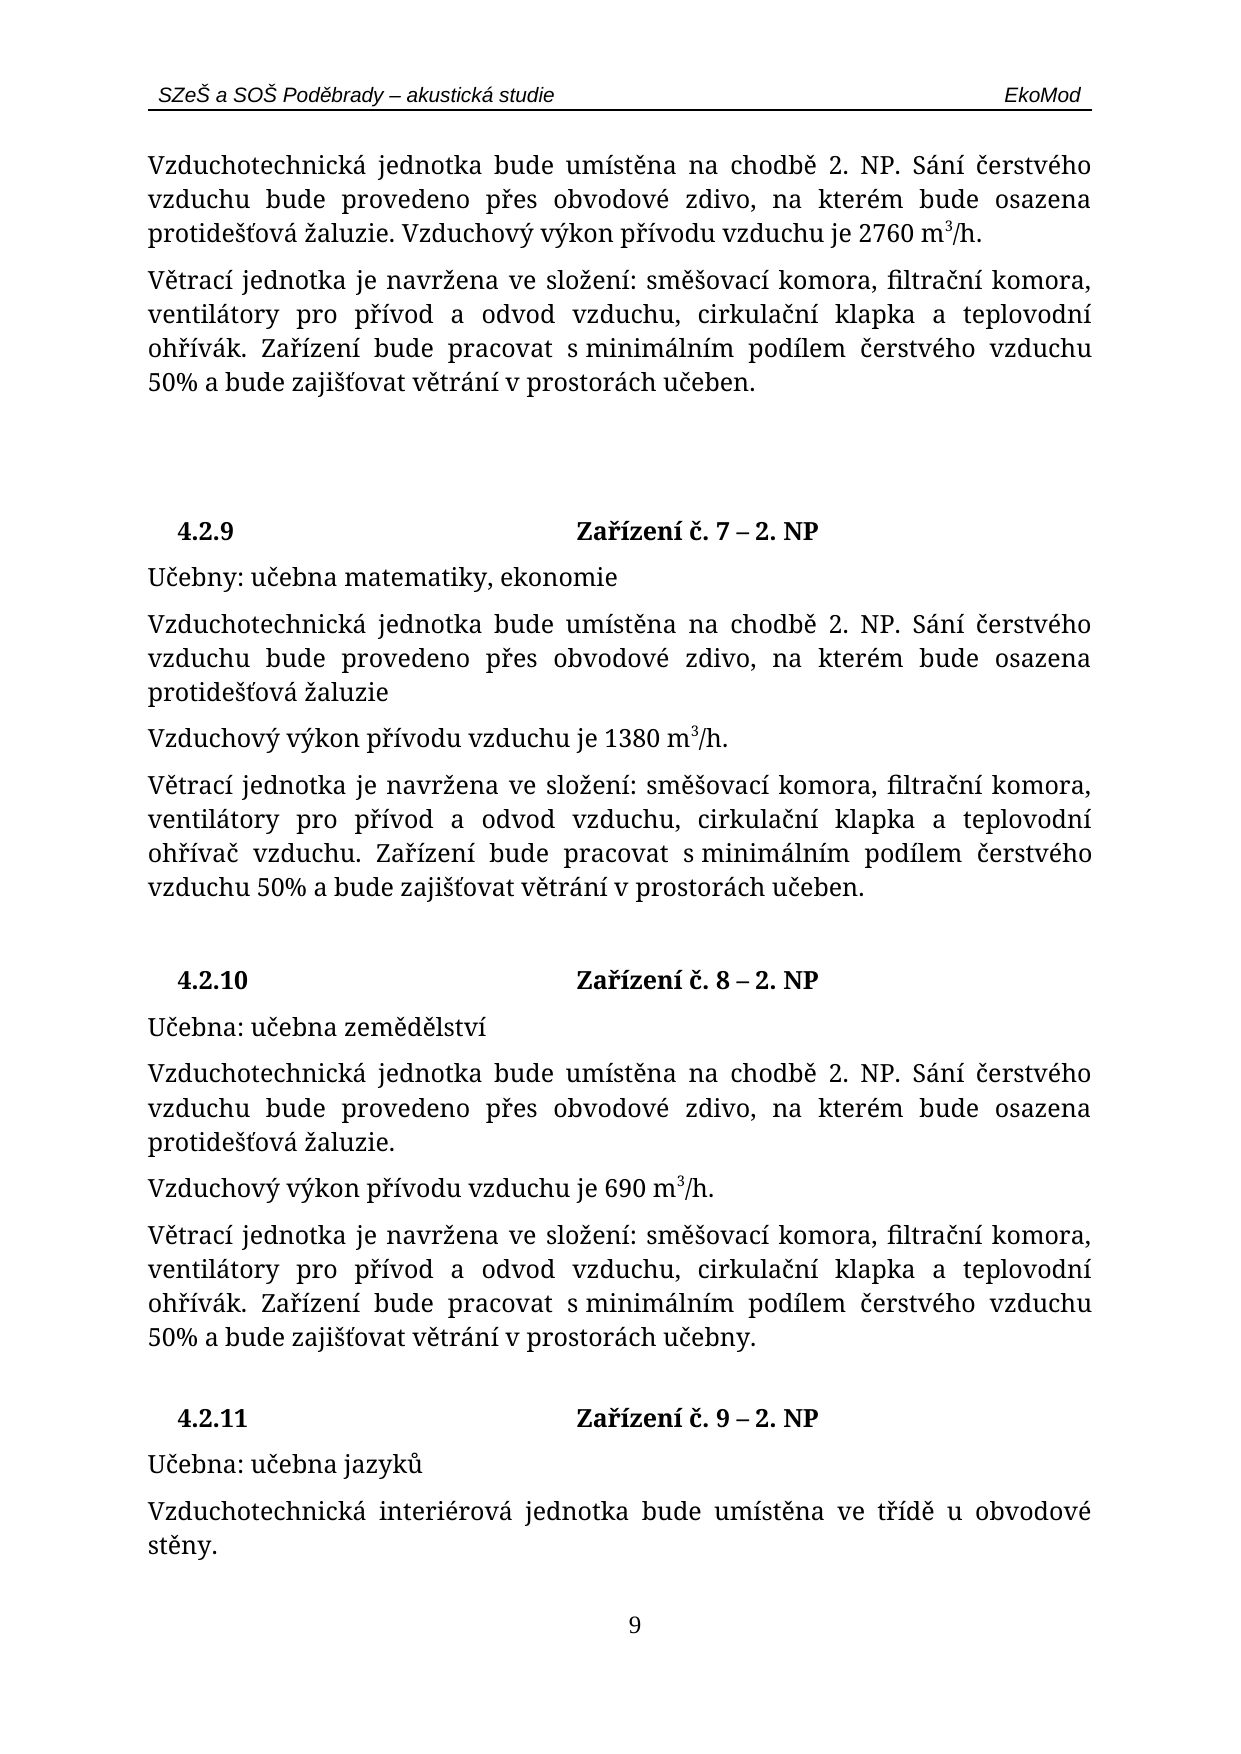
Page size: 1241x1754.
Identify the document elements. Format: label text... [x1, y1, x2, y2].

text Vzduchový výkon přívodu vzduchu je 1380 m3/h. [148, 721, 1092, 755]
text Vzduchotechnická interiérová jednotka bude umístěna ve třídě u obvodové stěny. [148, 1493, 1092, 1561]
text Větrací jednotka je navržena ve složení: směšovací komora, filtrační komora, ventilátory pro přívod a odvod vzduchu, cirkulační klapka a teplovodní ohřívač vzduchu. Zařízení bude pracovat s minimálním podílem čerstvého vzduchu 50% a bude zajišťovat větrání v prostorách učeben. [148, 768, 1092, 904]
text Vzduchotechnická jednotka bude umístěna na chodbě 2. NP. Sání čerstvého vzduchu bude provedeno přes obvodové zdivo, na kterém bude osazena protidešťová žaluzie [148, 606, 1092, 709]
subtitle Zařízení č. 9 – 2. NP [148, 1400, 1092, 1434]
text Učebny: učebna matematiky, ekonomie [148, 560, 1092, 594]
text Vzduchotechnická jednotka bude umístěna na chodbě 2. NP. Sání čerstvého vzduchu bude provedeno přes obvodové zdivo, na kterém bude osazena protidešťová žaluzie. Vzduchový výkon přívodu vzduchu je 2760 m3/h. [148, 148, 1092, 250]
text Větrací jednotka je navržena ve složení: směšovací komora, filtrační komora, ventilátory pro přívod a odvod vzduchu, cirkulační klapka a teplovodní ohřívák. Zařízení bude pracovat s minimálním podílem čerstvého vzduchu 50% a bude zajišťovat větrání v prostorách učeben. [148, 262, 1092, 399]
subtitle Zařízení č. 7 – 2. NP [148, 513, 1092, 547]
text Vzduchový výkon přívodu vzduchu je 690 m3/h. [148, 1171, 1092, 1205]
text Větrací jednotka je navržena ve složení: směšovací komora, filtrační komora, ventilátory pro přívod a odvod vzduchu, cirkulační klapka a teplovodní ohřívák. Zařízení bude pracovat s minimálním podílem čerstvého vzduchu 50% a bude zajišťovat větrání v prostorách učebny. [148, 1217, 1092, 1354]
text Učebna: učebna zemědělství [148, 1009, 1092, 1044]
text Vzduchotechnická jednotka bude umístěna na chodbě 2. NP. Sání čerstvého vzduchu bude provedeno přes obvodové zdivo, na kterém bude osazena protidešťová žaluzie. [148, 1056, 1092, 1158]
text Učebna: učebna jazyků [148, 1447, 1092, 1481]
subtitle Zařízení č. 8 – 2. NP [148, 963, 1092, 997]
